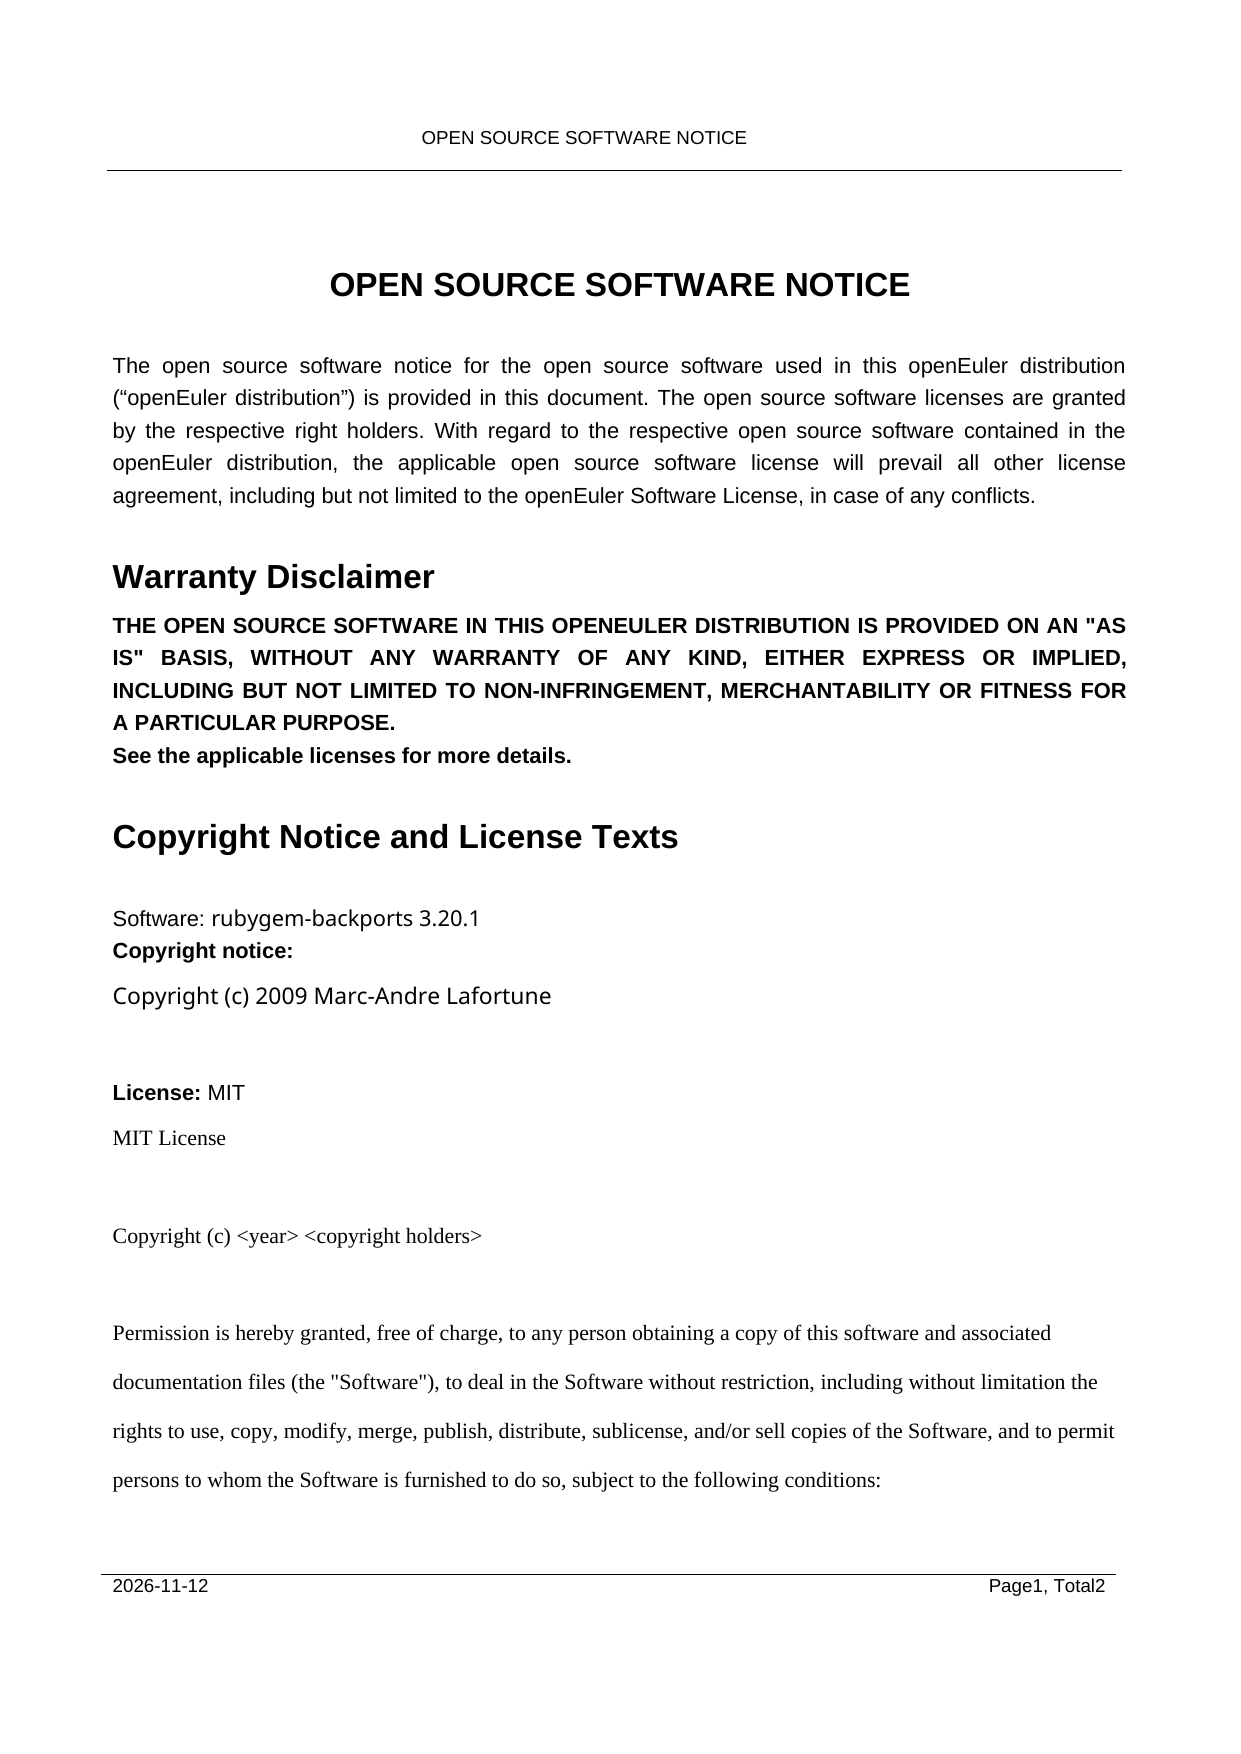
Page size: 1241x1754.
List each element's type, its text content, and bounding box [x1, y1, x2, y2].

text Software: rubygem-backports 3.20.1 [112, 901, 1128, 934]
text Copyright (c) 2009 Marc-Andre Lafortune [112, 979, 1128, 1060]
text Copyright Notice and License Texts [112, 804, 1128, 869]
text License: MIT [112, 1077, 1128, 1109]
text Warranty Disclaimer [112, 544, 1128, 609]
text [112, 1122, 1128, 1495]
text OPEN SOURCE SOFTWARE NOTICE [112, 251, 1128, 316]
text THE OPEN SOURCE SOFTWARE IN THIS OPENEULER DISTRIBUTION IS PROVIDED ON AN "AS IS" BASIS, WITHOUT ANY WARRANTY OF ANY KIND, EITHER EXPRESS OR IMPLIED, INCLUDING BUT NOT LIMITED TO NON-INFRINGEMENT, MERCHANTABILITY OR FITNESS FOR A PARTICULAR PURPOSE. See the applicable licenses for more details. [112, 609, 1128, 771]
text Copyright notice: [112, 934, 1128, 966]
text The open source software notice for the open source software used in this openEuler distribution (“openEuler distribution”) is provided in this document. The open source software licenses are granted by the respective right holders. With regard to the respective open source software contained in the openEuler distribution, the applicable open source software license will prevail all other license agreement, including but not limited to the openEuler Software License, in case of any conflicts. [112, 349, 1128, 511]
